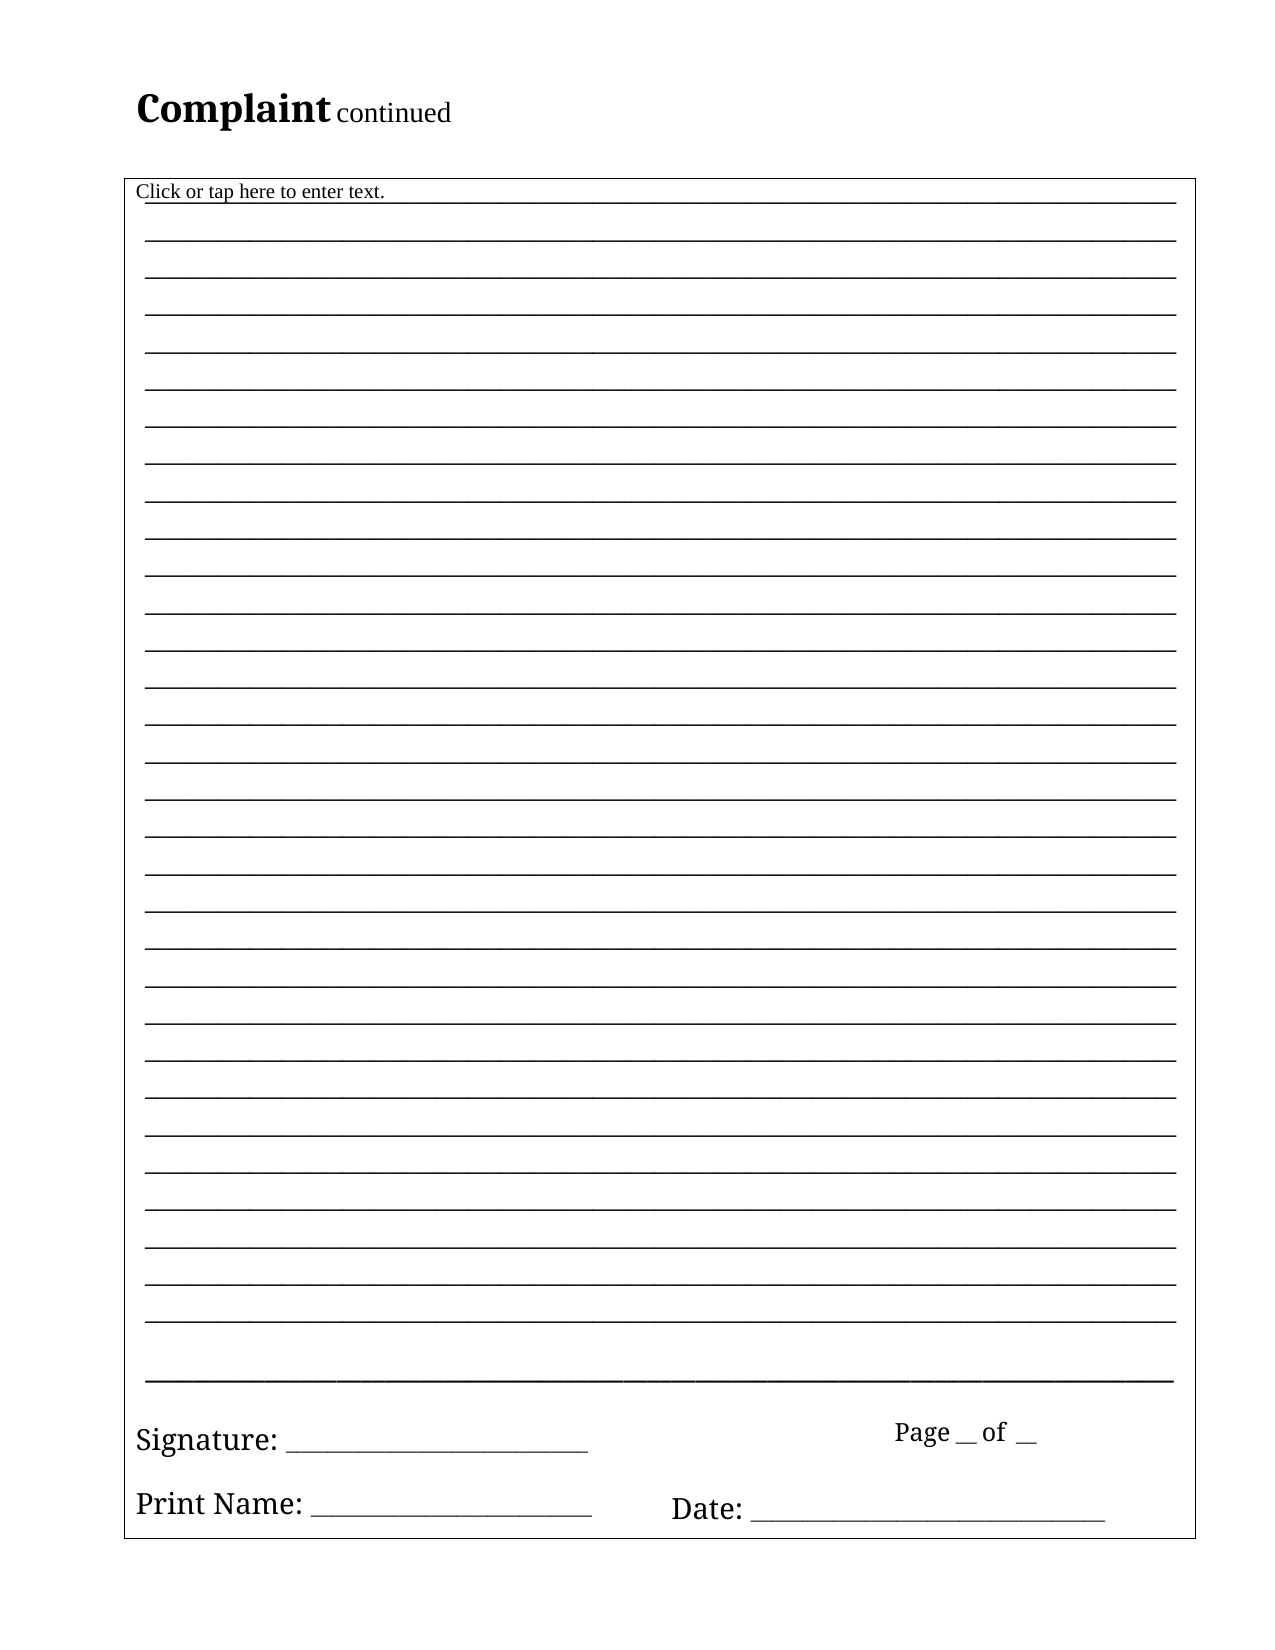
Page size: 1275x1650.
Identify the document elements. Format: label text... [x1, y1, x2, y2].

table_cell Signature: Print Name: [125, 1404, 659, 1538]
table_cell Page of Date: [661, 1404, 1195, 1538]
